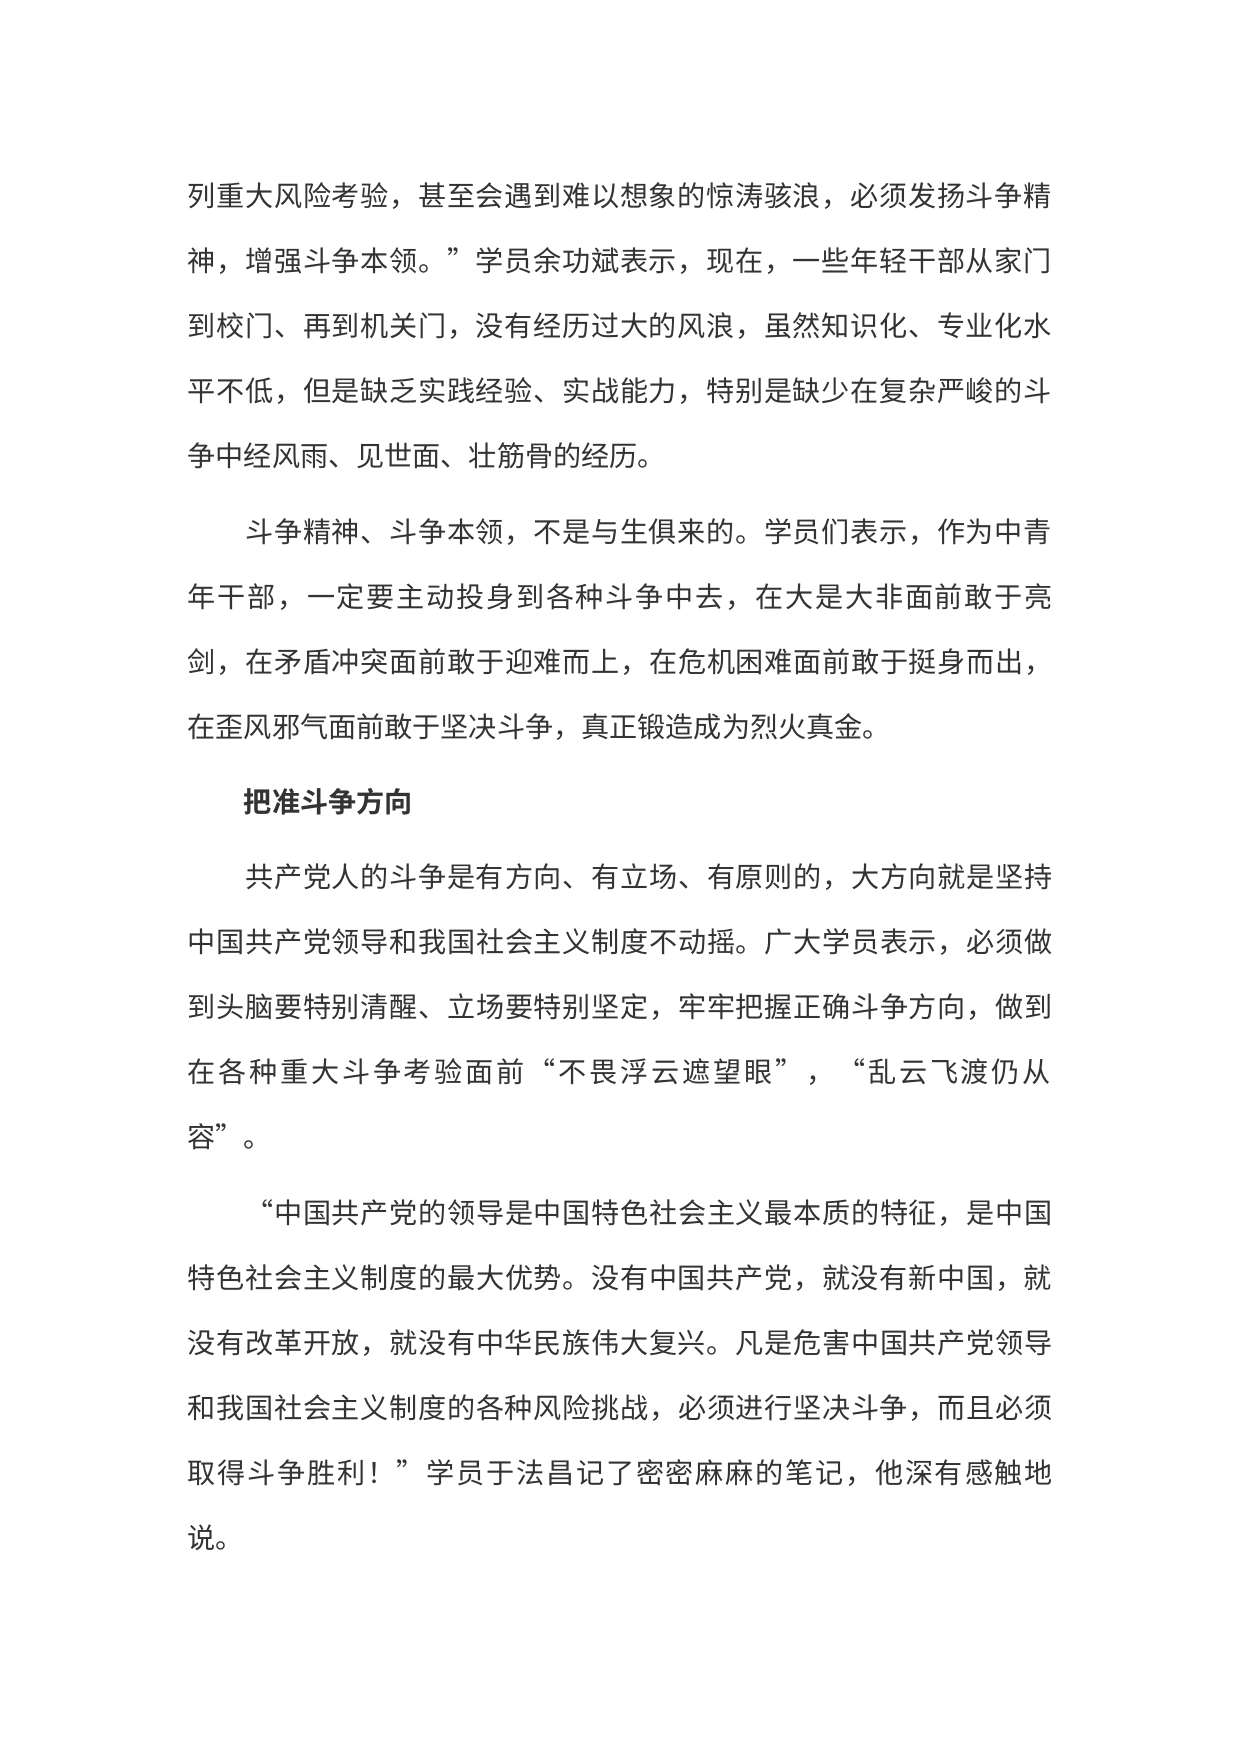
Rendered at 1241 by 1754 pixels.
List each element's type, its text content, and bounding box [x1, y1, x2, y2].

text “中国共产党的领导是中国特色社会主义最本质的特征，是中国特色社会主义制度的最大优势。没有中国共产党，就没有新中国，就没有改革开放，就没有中华民族伟大复兴。凡是危害中国共产党领导和我国社会主义制度的各种风险挑战，必须进行坚决斗争，而且必须取得斗争胜利！”学员于法昌记了密密麻麻的笔记，他深有感触地说。 [187, 1179, 1053, 1569]
text 把准斗争方向 [187, 768, 1053, 833]
text 斗争精神、斗争本领，不是与生俱来的。学员们表示，作为中青年干部，一定要主动投身到各种斗争中去，在大是大非面前敢于亮剑，在矛盾冲突面前敢于迎难而上，在危机困难面前敢于挺身而出，在歪风邪气面前敢于坚决斗争，真正锻造成为烈火真金。 [187, 497, 1053, 757]
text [187, 162, 1053, 487]
text 共产党人的斗争是有方向、有立场、有原则的，大方向就是坚持中国共产党领导和我国社会主义制度不动摇。广大学员表示，必须做到头脑要特别清醒、立场要特别坚定，牢牢把握正确斗争方向，做到在各种重大斗争考验面前“不畏浮云遮望眼”，“乱云飞渡仍从容”。 [187, 843, 1053, 1168]
